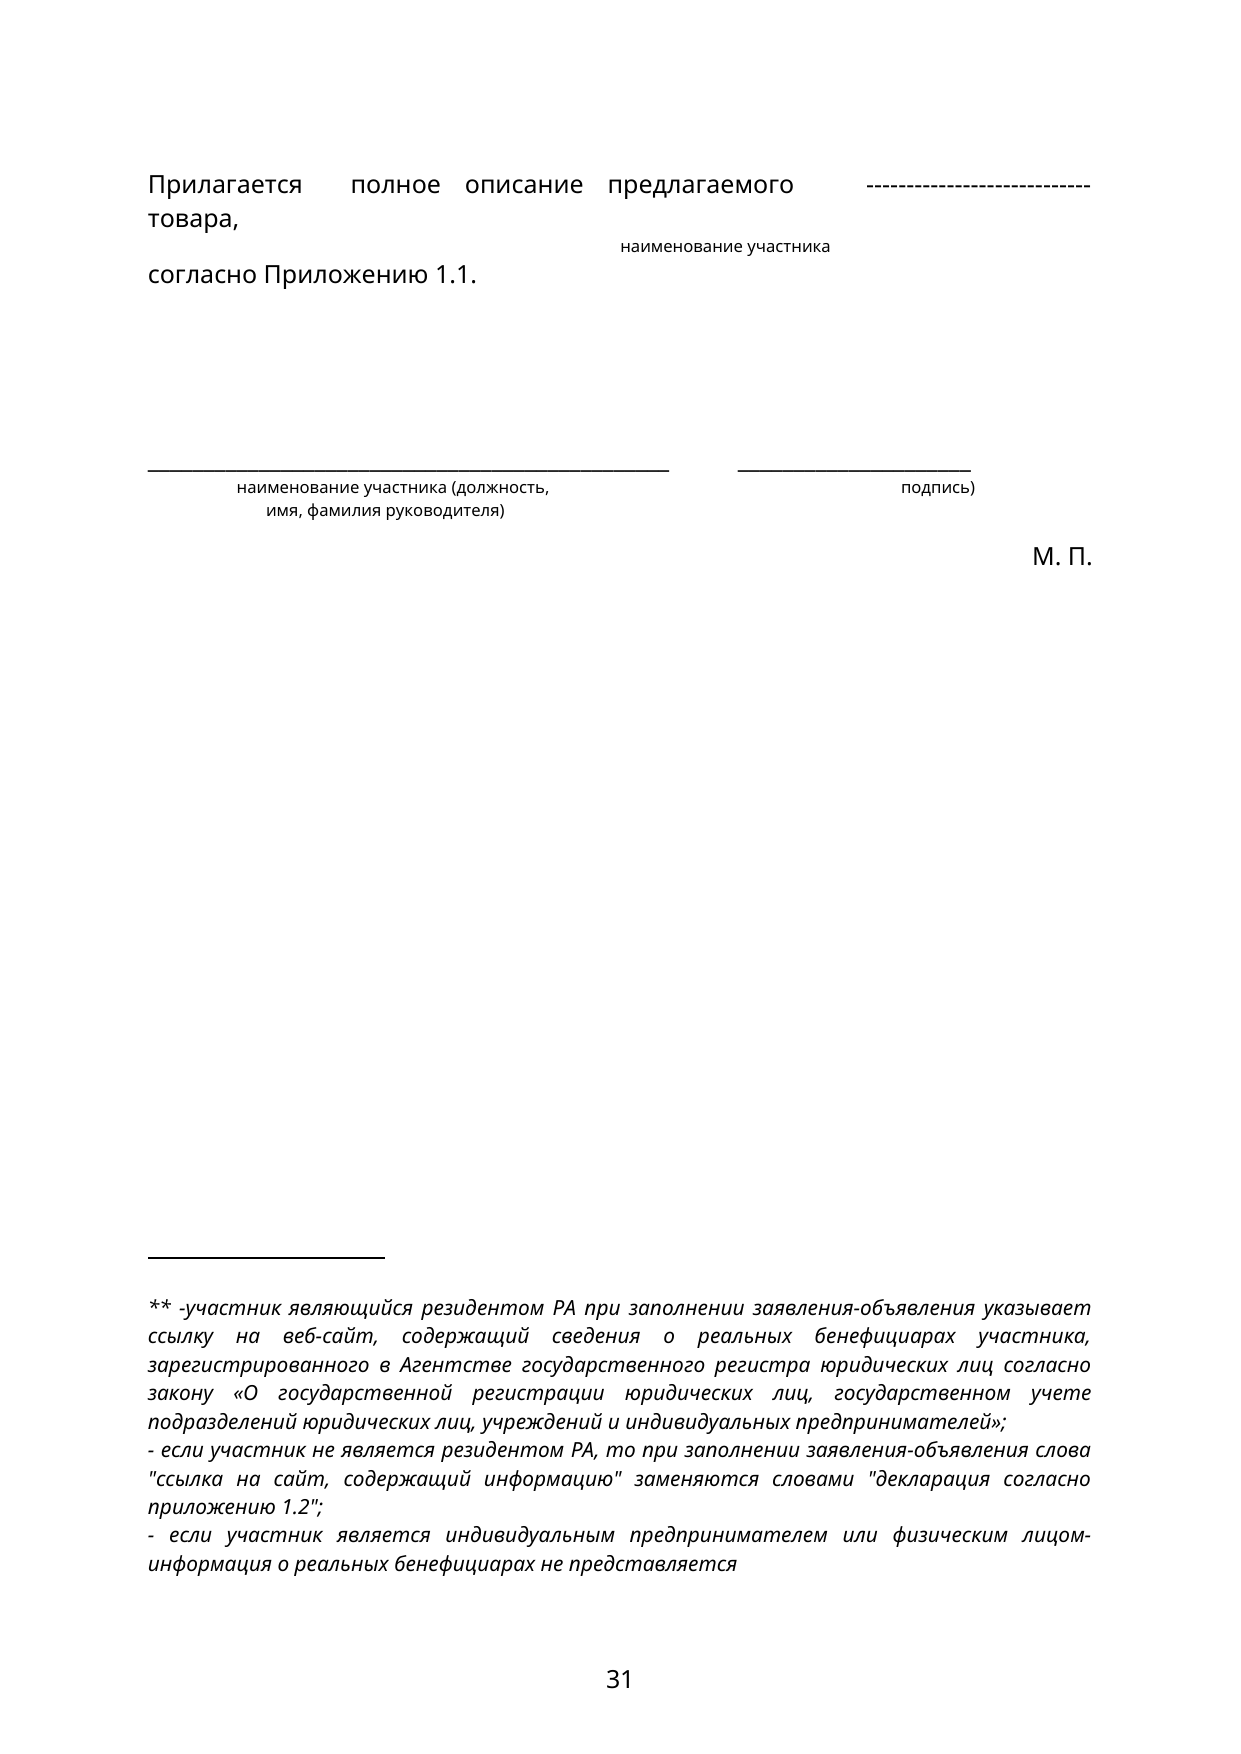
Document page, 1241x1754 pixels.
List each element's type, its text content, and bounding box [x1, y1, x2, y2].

text М. П. [148, 538, 1092, 572]
text имя, фамилия руководителя) [266, 499, 1092, 521]
text _______________________________________________ _____________________ [148, 442, 1092, 476]
text Прилагается полное описание предлагаемого ---------------------------- товара, [148, 166, 1092, 234]
text наименование участника [148, 234, 1092, 257]
text согласно Приложению 1.1. [148, 257, 1092, 291]
text наименование участника (должность, подпись) [236, 476, 1092, 499]
